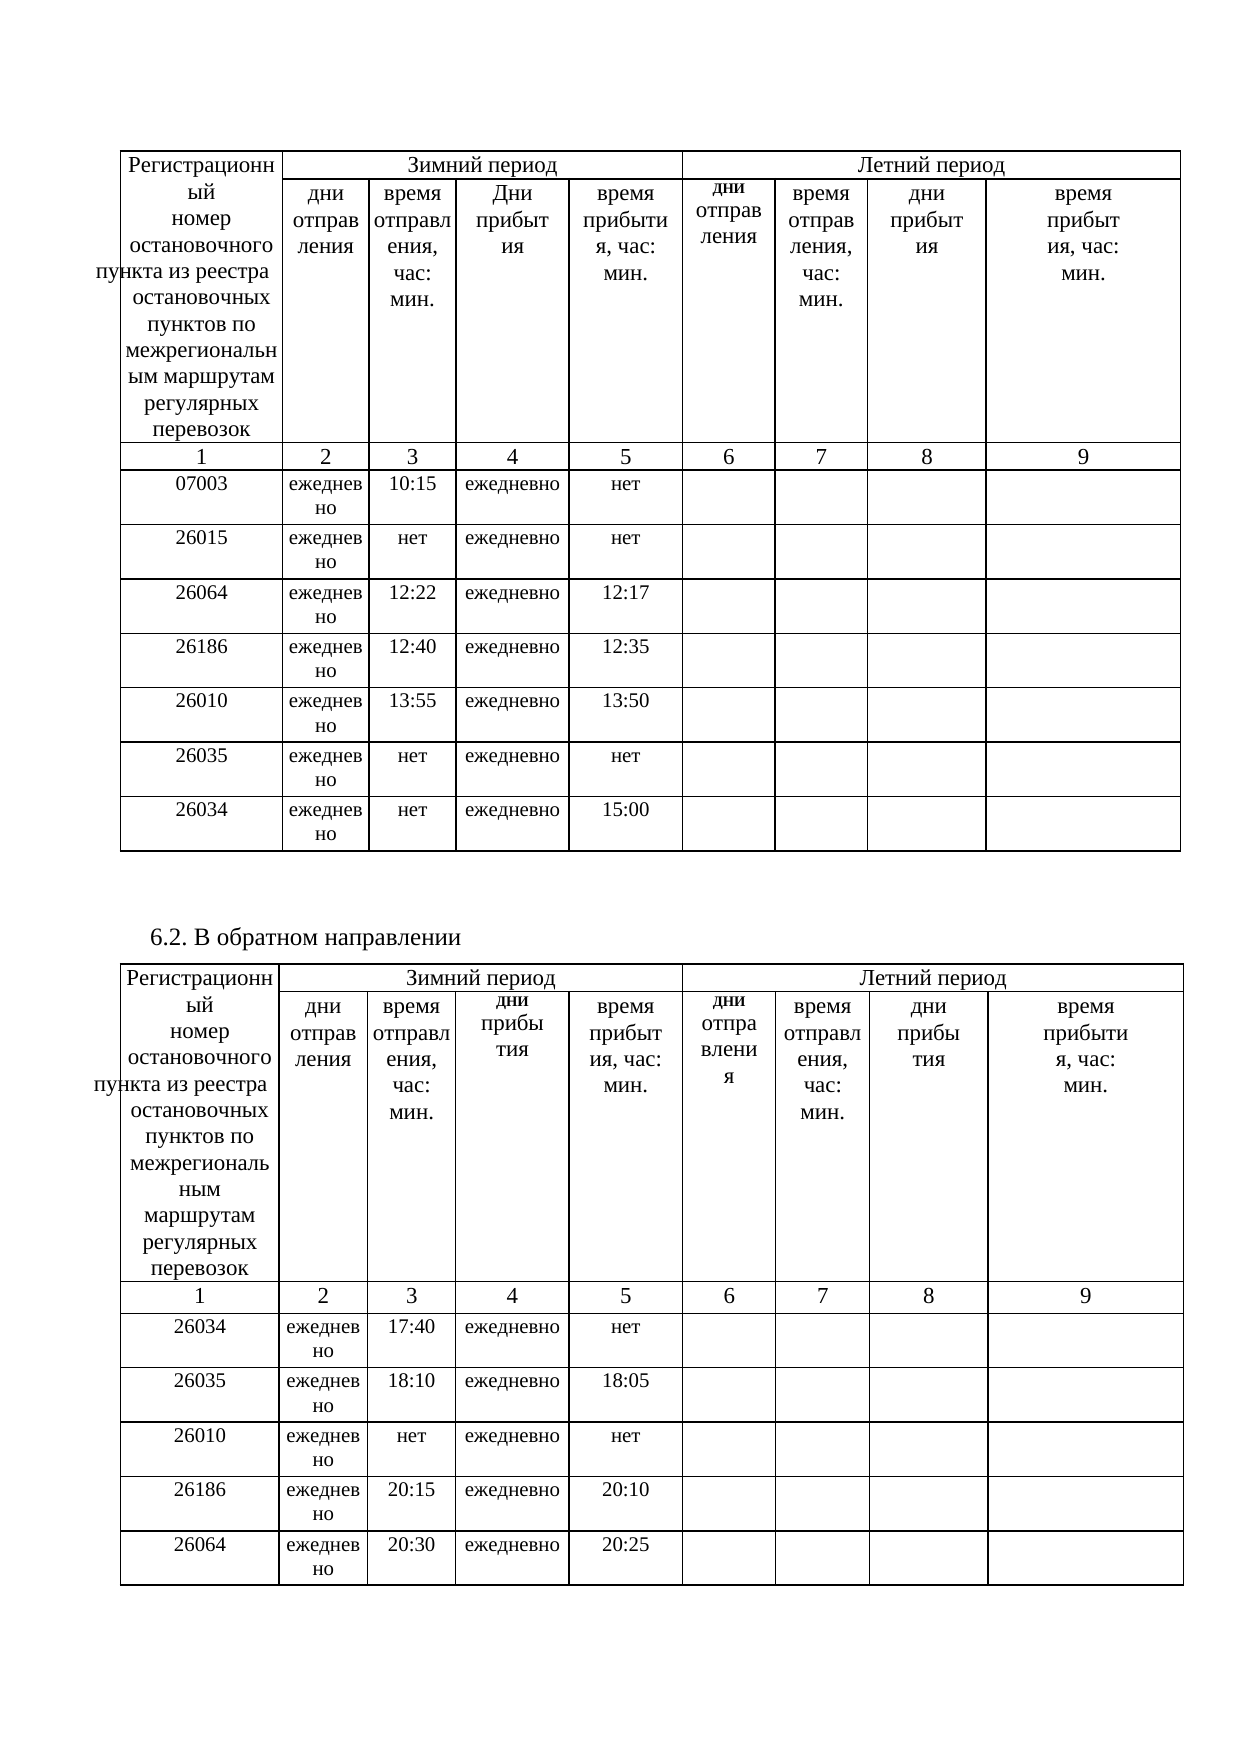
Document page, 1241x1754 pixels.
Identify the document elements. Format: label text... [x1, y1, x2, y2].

table_cell [868, 634, 985, 687]
table_cell нет [370, 797, 455, 850]
table_cell [683, 1477, 775, 1530]
table_cell время прибыти я, час: мин. [570, 180, 682, 441]
table_cell [989, 1314, 1183, 1367]
table_cell нет [368, 1423, 455, 1476]
table_cell 13:50 [570, 688, 682, 741]
table_cell ежедневно [283, 580, 368, 632]
table_cell нет [370, 525, 455, 578]
table_cell [776, 634, 867, 687]
table_cell [987, 797, 1180, 850]
table_cell [683, 471, 774, 524]
table_cell ежедневно [280, 1532, 367, 1584]
table_cell [683, 634, 774, 687]
table_cell 9 [989, 1282, 1183, 1312]
table_cell 8 [870, 1282, 987, 1312]
table_cell [870, 1477, 987, 1530]
table_cell время отправл ения, час: мин. [368, 992, 455, 1281]
table_cell [868, 471, 985, 524]
table_cell [868, 743, 985, 796]
table_cell [683, 688, 774, 741]
table_cell 6 [683, 1282, 775, 1312]
table_cell нет [370, 743, 455, 796]
table_cell время отправл ения, час: мин. [776, 992, 869, 1281]
table_cell 18:05 [570, 1368, 682, 1421]
table_cell ДНИ отправ ления [683, 180, 774, 441]
table_cell ежедневно [456, 1368, 568, 1421]
table_cell ежедневно [280, 1423, 367, 1476]
table_cell ежедневно [283, 525, 368, 578]
table_header Летний период [683, 152, 1180, 178]
table_cell ежедневно [280, 1477, 367, 1530]
table_cell 2 [283, 443, 368, 469]
table_cell 3 [368, 1282, 455, 1312]
table_cell ежедневно [457, 743, 568, 796]
table_cell [868, 797, 985, 850]
table_cell 26186 [121, 634, 282, 687]
table_cell 7 [776, 443, 867, 469]
table_cell 26034 [121, 797, 282, 850]
table_cell [683, 1368, 775, 1421]
table_cell [683, 525, 774, 578]
table_cell [987, 525, 1180, 578]
table_cell [987, 580, 1180, 632]
table_cell нет [570, 525, 682, 578]
table_cell нет [570, 471, 682, 524]
table_cell ежедневно [283, 471, 368, 524]
table_cell ежедневно [457, 471, 568, 524]
table_cell 26064 [121, 580, 282, 632]
table_cell 4 [456, 1282, 568, 1312]
table_cell [870, 1314, 987, 1367]
table_cell 5 [570, 1282, 682, 1312]
table_cell 26035 [121, 1368, 278, 1421]
table_cell 20:25 [570, 1532, 682, 1584]
table_cell [868, 525, 985, 578]
table_cell [776, 525, 867, 578]
table_cell 8 [868, 443, 985, 469]
table_cell ежедневно [457, 525, 568, 578]
table_cell ДНИ прибы тия [456, 992, 568, 1281]
table_cell 18:10 [368, 1368, 455, 1421]
table_cell [683, 797, 774, 850]
table_cell [987, 743, 1180, 796]
table_cell [987, 688, 1180, 741]
text 6.2. В обратном направлении [150, 922, 1090, 950]
table_cell ежедневно [456, 1314, 568, 1367]
table_cell 12:35 [570, 634, 682, 687]
table_cell [989, 1532, 1183, 1584]
table_cell 20:15 [368, 1477, 455, 1530]
table_cell 20:10 [570, 1477, 682, 1530]
table_cell [987, 634, 1180, 687]
table_cell 12:22 [370, 580, 455, 632]
table_cell ежедневно [283, 688, 368, 741]
table_cell [683, 1423, 775, 1476]
table_cell [870, 1423, 987, 1476]
table_cell [776, 1423, 869, 1476]
table_header Зимний период [280, 965, 682, 991]
table_cell 12:17 [570, 580, 682, 632]
table_cell время прибыт ия, час: мин. [987, 180, 1180, 441]
table_cell [776, 1477, 869, 1530]
table_cell 2 [280, 1282, 367, 1312]
table_cell 12:40 [370, 634, 455, 687]
table_cell 7 [776, 1282, 869, 1312]
table_cell дни отправ ления [280, 992, 367, 1281]
table_cell 3 [370, 443, 455, 469]
table_cell [776, 1368, 869, 1421]
table_cell 26010 [121, 1423, 278, 1476]
table_cell [776, 1314, 869, 1367]
table_cell [868, 580, 985, 632]
table_cell время отправл ения, час: мин. [370, 180, 455, 441]
table_cell дни прибы тия [870, 992, 987, 1281]
table_cell 20:30 [368, 1532, 455, 1584]
table_cell 26010 [121, 688, 282, 741]
table_cell 26064 [121, 1532, 278, 1584]
table_cell [683, 1314, 775, 1367]
table_cell ДНИ отпра влени я [683, 992, 775, 1281]
table_cell нет [570, 743, 682, 796]
table_cell ежедневно [283, 797, 368, 850]
table_cell [776, 471, 867, 524]
table_cell время прибыт ия, час: мин. [570, 992, 682, 1281]
table_cell 13:55 [370, 688, 455, 741]
table_cell [870, 1368, 987, 1421]
table_cell [870, 1532, 987, 1584]
table_header Зимний период [283, 152, 682, 178]
table_cell 9 [987, 443, 1180, 469]
table_cell ежедневно [457, 688, 568, 741]
table_cell [989, 1368, 1183, 1421]
table_cell [776, 797, 867, 850]
table_cell время отправ ления, час: мин. [776, 180, 867, 441]
table_cell 17:40 [368, 1314, 455, 1367]
table_cell 1 [121, 1282, 278, 1312]
table_cell 1 [121, 443, 282, 469]
table_cell ежедневно [457, 634, 568, 687]
table_cell 07003 [121, 471, 282, 524]
table_cell [989, 1423, 1183, 1476]
table_cell нет [570, 1423, 682, 1476]
table_cell дни отправ ления [283, 180, 368, 441]
table_cell ежедневно [456, 1477, 568, 1530]
table_cell [683, 1532, 775, 1584]
table_header Летний период [683, 965, 1183, 991]
table_cell ежедневно [456, 1423, 568, 1476]
table_cell 15:00 [570, 797, 682, 850]
table_cell [868, 688, 985, 741]
table_header Регистрационный номер остановочного пункта из реестра остановочных пунктов по межрегиональным маршрутам регулярных перевозок [121, 152, 282, 441]
table_cell нет [570, 1314, 682, 1367]
table_cell 10:15 [370, 471, 455, 524]
table_cell 4 [457, 443, 568, 469]
table_cell ежедневно [283, 634, 368, 687]
table_cell время прибыти я, час: мин. [989, 992, 1183, 1281]
table_cell ежедневно [457, 797, 568, 850]
table_cell [683, 743, 774, 796]
table_cell Дни прибыт ия [457, 180, 568, 441]
table_cell [683, 580, 774, 632]
table_cell ежедневно [457, 580, 568, 632]
table_cell 26035 [121, 743, 282, 796]
table_cell [989, 1477, 1183, 1530]
table_cell [987, 471, 1180, 524]
table_cell [776, 1532, 869, 1584]
table_cell [776, 688, 867, 741]
table_cell 6 [683, 443, 774, 469]
table_header Регистрационный номер остановочного пункта из реестра остановочных пунктов по межрегиональным маршрутам регулярных перевозок [121, 965, 278, 1281]
table_cell [776, 743, 867, 796]
table_cell ежедневно [280, 1314, 367, 1367]
table_cell ежедневно [280, 1368, 367, 1421]
table_cell 26015 [121, 525, 282, 578]
table_cell 5 [570, 443, 682, 469]
table_cell 26034 [121, 1314, 278, 1367]
table_cell дни прибыт ия [868, 180, 985, 441]
table_cell ежедневно [456, 1532, 568, 1584]
table_cell [776, 580, 867, 632]
table_cell 26186 [121, 1477, 278, 1530]
table_cell ежедневно [283, 743, 368, 796]
